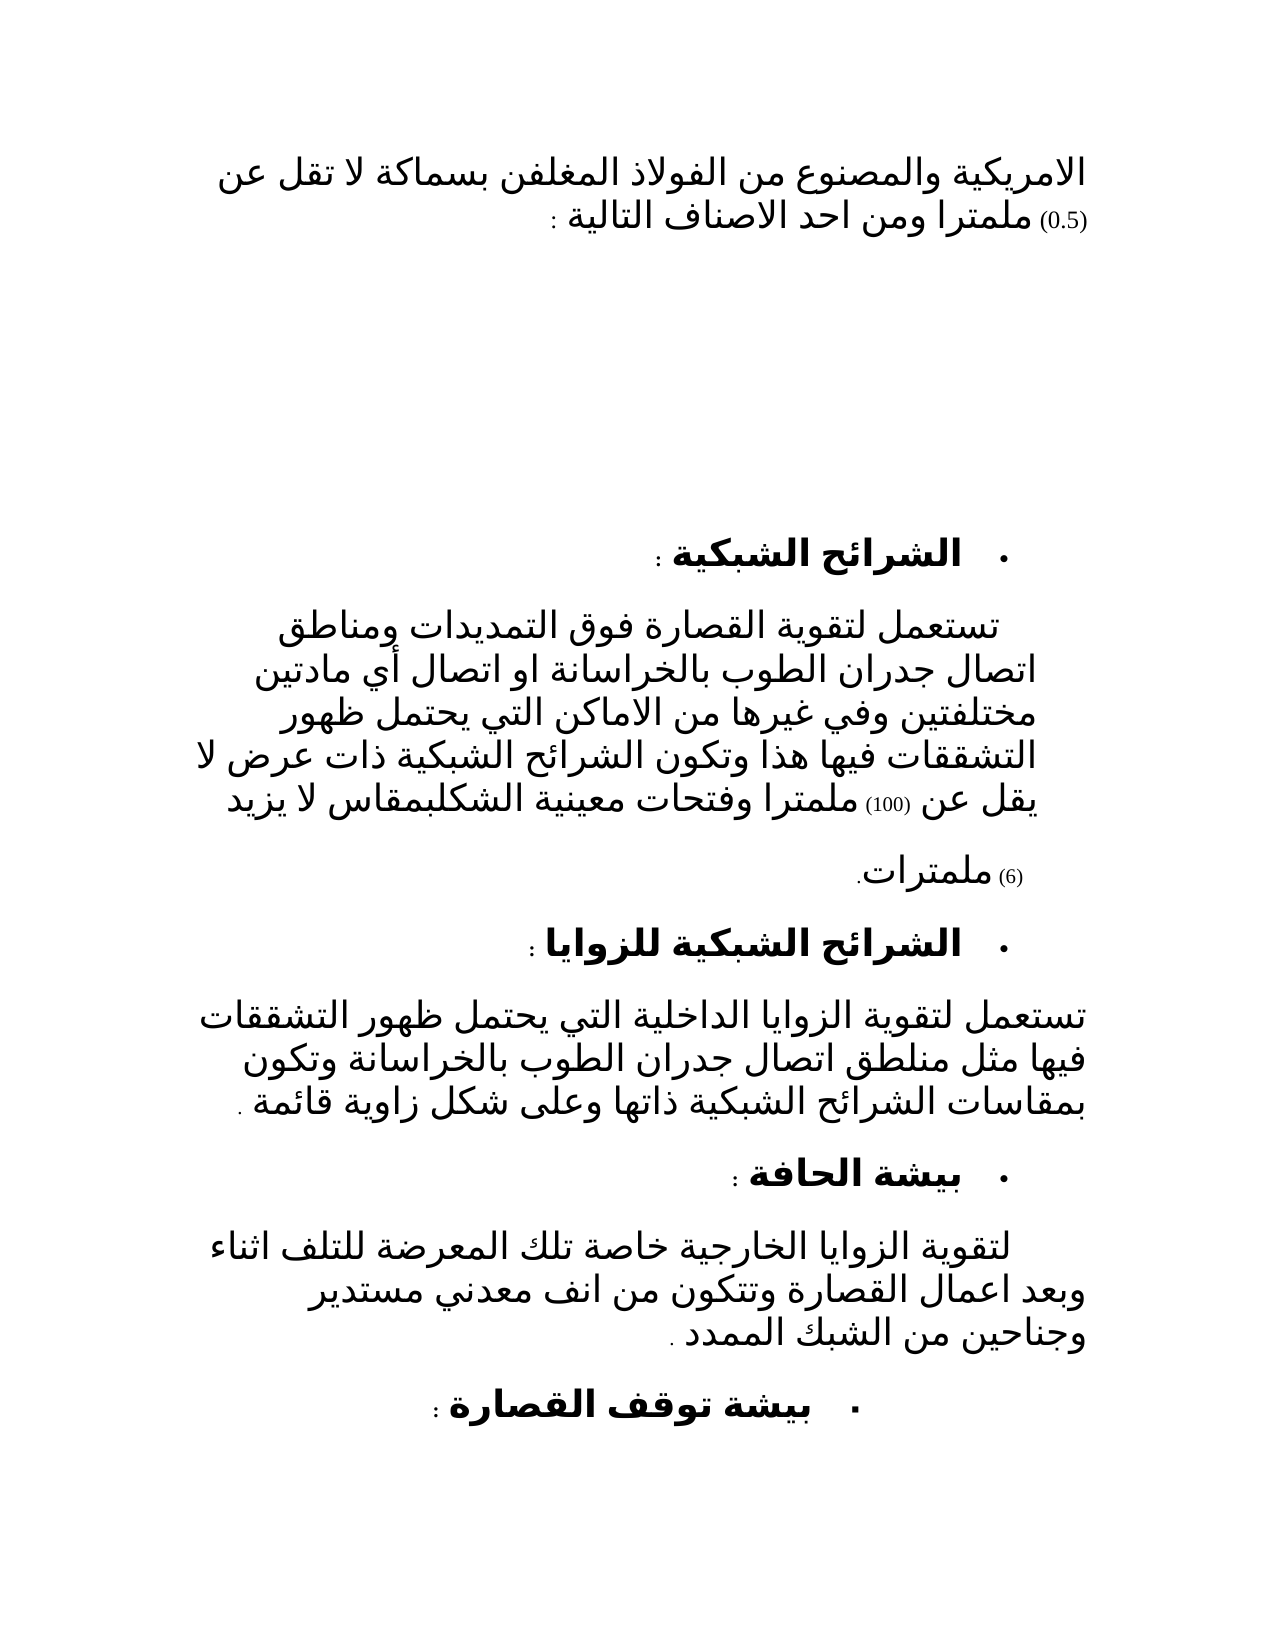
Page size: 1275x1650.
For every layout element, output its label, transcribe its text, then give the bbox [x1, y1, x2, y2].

text (6) ملمترات. [246, 849, 1038, 892]
list بيشة الحافة : [187, 1152, 1001, 1195]
list بيشة توقف القصارة : [187, 1383, 851, 1426]
text تستعمل لتقوية الزوايا الداخلية التي يحتمل ظهور التشققات فيها مثل منلطق اتصال جدران الطوب بالخراسانة وتكون بمقاسات الشرائح الشبكية ذاتها وعلى شكل زاوية قائمة . [187, 993, 1087, 1123]
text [199, 150, 1087, 236]
text تستعمل لتقوية القصارة فوق التمديدات ومناطق اتصال جدران الطوب بالخراسانة او اتصال أي مادتين مختلفتين وفي غيرها من الاماكن التي يحتمل ظهور التشققات فيها هذا وتكون الشرائح الشبكية ذات عرض لا يقل عن (100) ملمترا وفتحات معينية الشكلبمقاس لا يزيد [187, 604, 1038, 819]
list الشرائح الشبكية : [187, 532, 1001, 575]
list الشرائح الشبكية للزوايا : [187, 921, 1001, 964]
text لتقوية الزوايا الخارجية خاصة تلك المعرضة للتلف اثناء وبعد اعمال القصارة وتتكون من انف معدني مستدير وجناحين من الشبك الممدد . [187, 1224, 1087, 1353]
